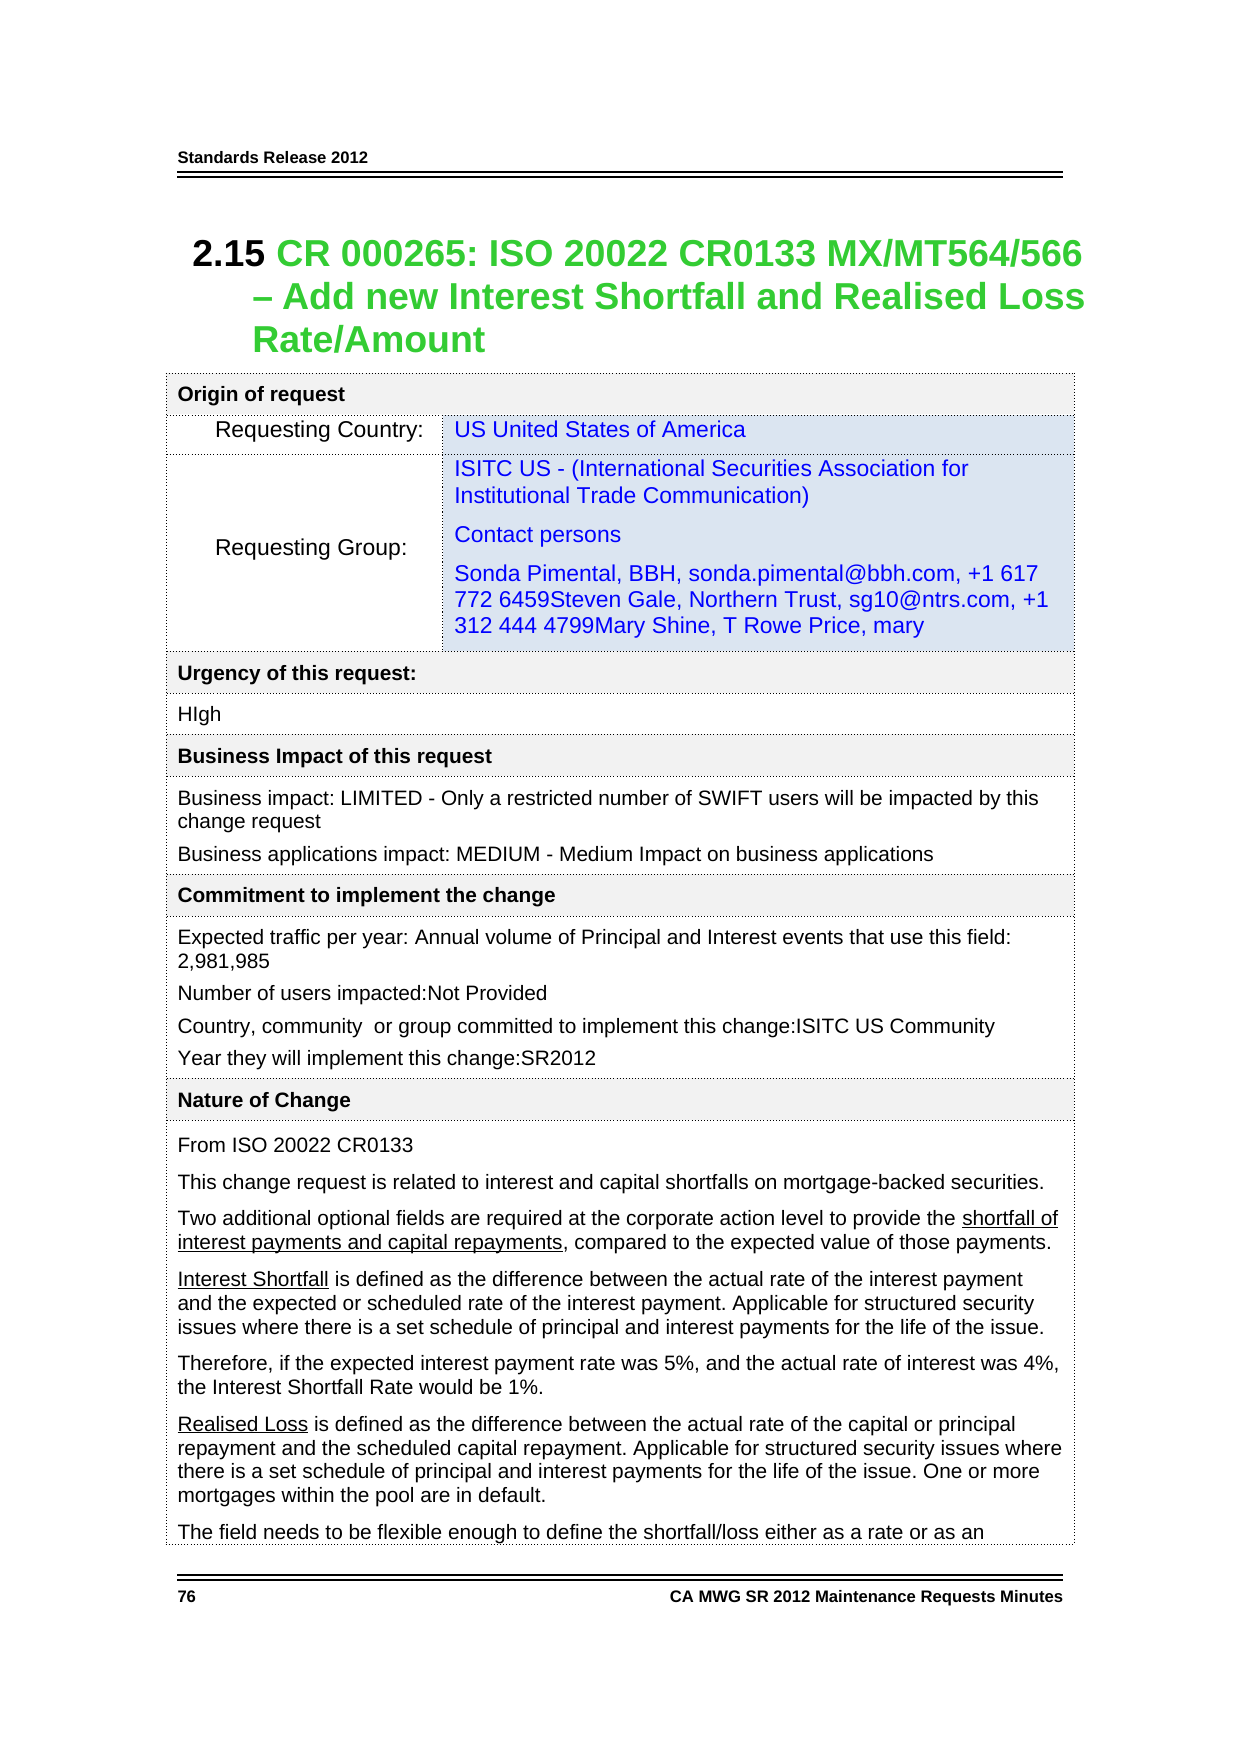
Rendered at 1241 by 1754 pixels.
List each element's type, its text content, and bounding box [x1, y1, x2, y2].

table_header Origin of request [166, 373, 1074, 414]
table_cell HIgh [166, 693, 1074, 734]
table_cell Expected traffic per year: Annual volume of Principal and Interest events that use this field: 2,981,985 Number of users impacted:Not Provided Country, community or group committed to implement this change:ISITC US Community Year they will implement this change:SR2012 [166, 916, 1074, 1078]
table_cell Requesting Group: [166, 454, 443, 651]
table_cell Urgency of this request: [166, 651, 1074, 693]
table_cell US United States of America [443, 415, 1074, 454]
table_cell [166, 1120, 1074, 1544]
table_cell Business Impact of this request [166, 734, 1074, 776]
table_cell Nature of Change [166, 1078, 1074, 1120]
table_cell Business impact: LIMITED - Only a restricted number of SWIFT users will be impacted by this change request Business applications impact: MEDIUM - Medium Impact on business applications [166, 776, 1074, 874]
subtitle CR 000265: ISO 20022 CR0133 MX/MT564/566 – Add new Interest Shortfall and Realised Loss Rate/Amount [192, 231, 1092, 360]
table_cell Requesting Country: [166, 415, 443, 454]
table_cell Commitment to implement the change [166, 874, 1074, 916]
table_cell ISITC US - (International Securities Association for Institutional Trade Communication) Contact persons Sonda Pimental, BBH, sonda.pimental@bbh.com, +1 617 772 6459Steven Gale, Northern Trust, sg10@ntrs.com, +1 312 444 4799Mary Shine, T Rowe Price, mary [443, 454, 1074, 651]
